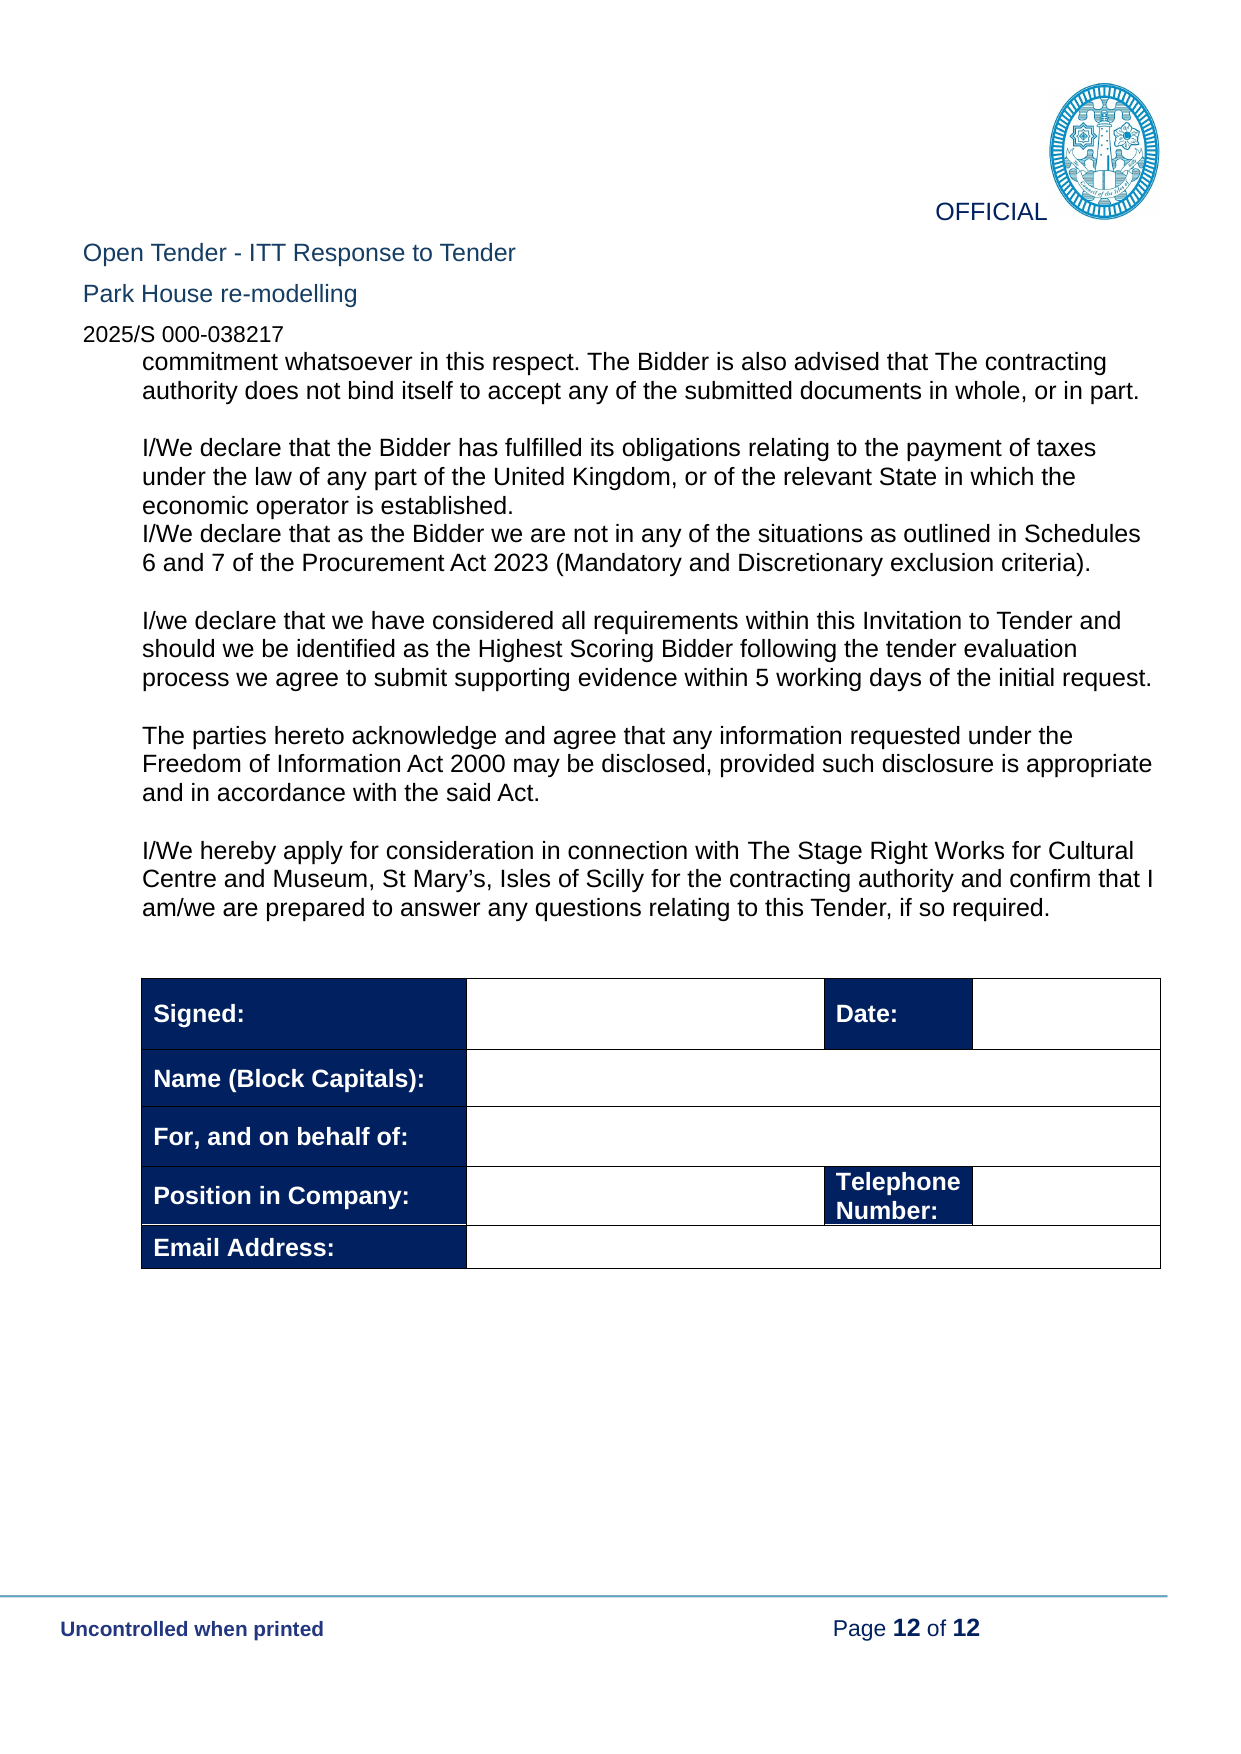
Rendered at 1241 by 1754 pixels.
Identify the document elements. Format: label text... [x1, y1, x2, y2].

table_cell [467, 1167, 824, 1224]
table_cell [467, 1226, 1160, 1268]
table_cell [467, 1107, 1160, 1166]
subtitle I/We declare that as the Bidder we are not in any of the situations as outlined in Schedules 6 and 7 of the Procurement Act 2023 (Mandatory and Discretionary exclusion criteria). [142, 519, 1157, 606]
subtitle I/we declare that we have considered all requirements within this Invitation to Tender and should we be identified as the Highest Scoring Bidder following the tender evaluation process we agree to submit supporting evidence within 5 working days of the initial request. [142, 606, 1157, 721]
picture [1048, 83, 1161, 221]
subtitle I/We hereby apply for consideration in connection with The Stage Right Works for Cultural Centre and Museum, St Mary’s, Isles of Scilly for the contracting authority and confirm that I am/we are prepared to answer any questions relating to this Tender, if so required. [142, 836, 1157, 922]
subtitle I/We declare that the Bidder has fulfilled its obligations relating to the payment of taxes under the law of any part of the United Kingdom, or of the relevant State in which the economic operator is established. [142, 433, 1157, 519]
table_cell For, and on behalf of: [142, 1107, 466, 1166]
table_cell Email Address: [142, 1226, 466, 1268]
table_header Signed: [142, 979, 466, 1049]
table_header Date: [825, 979, 972, 1049]
subtitle The parties hereto acknowledge and agree that any information requested under the Freedom of Information Act 2000 may be disclosed, provided such disclosure is appropriate and in accordance with the said Act. [142, 721, 1157, 836]
picture [1095, 207, 1103, 215]
table_cell [467, 1050, 1160, 1106]
table_header [467, 979, 824, 1049]
table_cell Position in Company: [142, 1167, 466, 1224]
table_cell [973, 1167, 1160, 1224]
table_cell Telephone Number: [825, 1167, 972, 1224]
table_cell Name (Block Capitals): [142, 1050, 466, 1106]
table_header [973, 979, 1160, 1049]
picture [0, 1571, 1225, 1624]
picture [1065, 98, 1144, 204]
